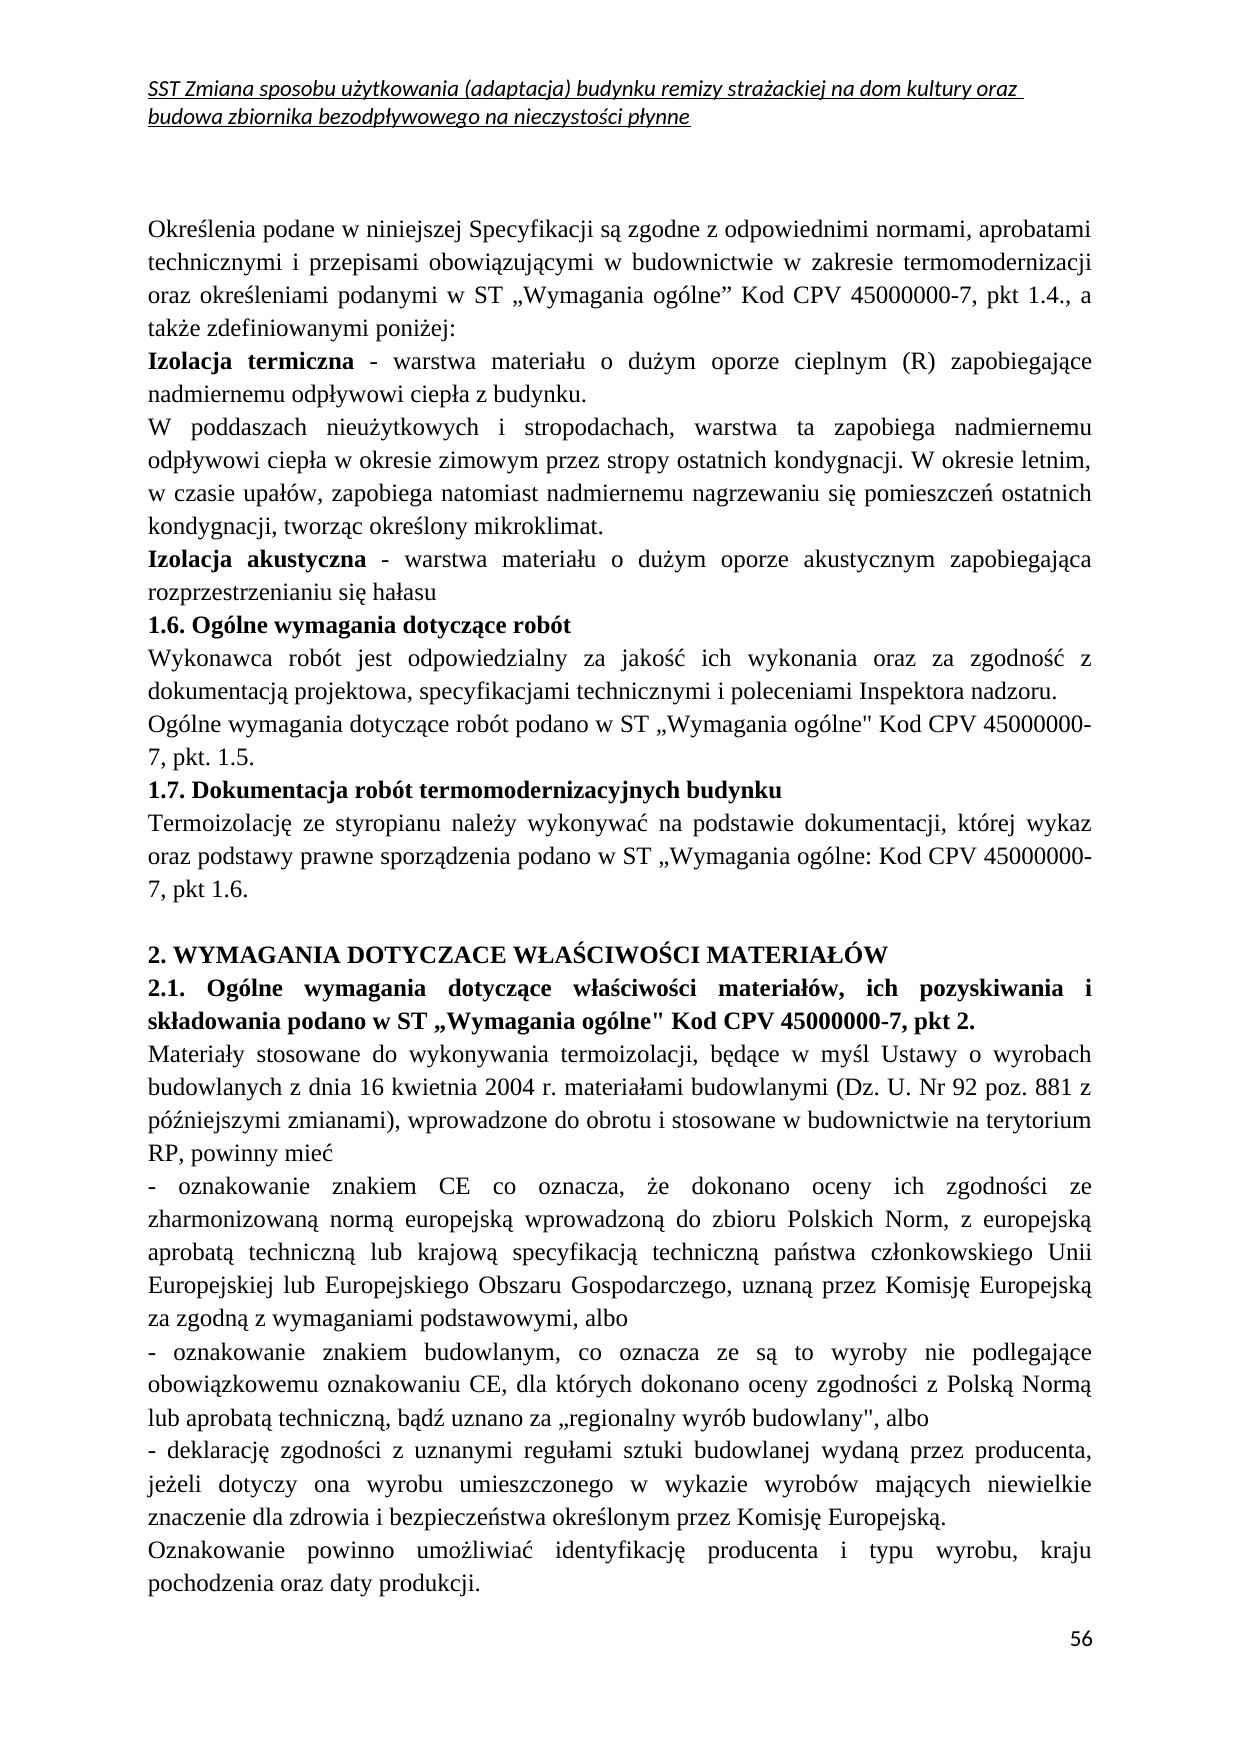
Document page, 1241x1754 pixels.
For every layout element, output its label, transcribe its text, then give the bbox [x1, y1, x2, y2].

text 2. WYMAGANIA DOTYCZACE WŁAŚCIWOŚCI MATERIAŁÓW [148, 940, 1093, 969]
text - oznakowanie znakiem CE co oznacza, że dokonano oceny ich zgodności ze zharmonizowaną normą europejską wprowadzoną do zbioru Polskich Norm, z europejską aprobatą techniczną lub krajową specyfikacją techniczną państwa członkowskiego Unii Europejskiej lub Europejskiego Obszaru Gospodarczego, uznaną przez Komisję Europejską za zgodną z wymaganiami podstawowymi, albo [148, 1171, 1093, 1332]
text W poddaszach nieużytkowych i stropodachach, warstwa ta zapobiega nadmiernemu odpływowi ciepła w okresie zimowym przez stropy ostatnich kondygnacji. W okresie letnim, w czasie upałów, zapobiega natomiast nadmiernemu nagrzewaniu się pomieszczeń ostatnich kondygnacji, tworząc określony mikroklimat. [148, 412, 1093, 540]
text Izolacja termiczna - warstwa materiału o dużym oporze cieplnym (R) zapobiegające nadmiernemu odpływowi ciepła z budynku. [148, 346, 1093, 408]
text 1.6. Ogólne wymagania dotyczące robót [148, 610, 1093, 639]
text Ogólne wymagania dotyczące robót podano w ST „Wymagania ogólne" Kod CPV 45000000- 7, pkt. 1.5. [148, 709, 1093, 771]
text Wykonawca robót jest odpowiedzialny za jakość ich wykonania oraz za zgodność z dokumentacją projektowa, specyfikacjami technicznymi i poleceniami Inspektora nadzoru. [148, 643, 1093, 705]
text - oznakowanie znakiem budowlanym, co oznacza ze są to wyroby nie podlegające obowiązkowemu oznakowaniu CE, dla których dokonano oceny zgodności z Polską Normą lub aprobatą techniczną, bądź uznano za „regionalny wyrób budowlany", albo [148, 1337, 1093, 1431]
text Izolacja akustyczna - warstwa materiału o dużym oporze akustycznym zapobiegająca rozprzestrzenianiu się hałasu [148, 544, 1093, 606]
text Określenia podane w niniejszej Specyfikacji są zgodne z odpowiednimi normami, aprobatami technicznymi i przepisami obowiązującymi w budownictwie w zakresie termomodernizacji oraz określeniami podanymi w ST „Wymagania ogólne” Kod CPV 45000000-7, pkt 1.4., a także zdefiniowanymi poniżej: [148, 214, 1093, 342]
text 1.7. Dokumentacja robót termomodernizacyjnych budynku [148, 775, 1093, 804]
text Oznakowanie powinno umożliwiać identyfikację producenta i typu wyrobu, kraju pochodzenia oraz daty produkcji. [148, 1535, 1093, 1596]
text Termoizolację ze styropianu należy wykonywać na podstawie dokumentacji, której wykaz oraz podstawy prawne sporządzenia podano w ST „Wymagania ogólne: Kod CPV 45000000-7, pkt 1.6. [148, 808, 1093, 903]
text - deklarację zgodności z uznanymi regułami sztuki budowlanej wydaną przez producenta, jeżeli dotyczy ona wyrobu umieszczonego w wykazie wyrobów mających niewielkie znaczenie dla zdrowia i bezpieczeństwa określonym przez Komisję Europejską. [148, 1436, 1093, 1530]
text 2.1. Ogólne wymagania dotyczące właściwości materiałów, ich pozyskiwania i składowania podano w ST „Wymagania ogólne" Kod CPV 45000000-7, pkt 2. [148, 973, 1093, 1035]
text Materiały stosowane do wykonywania termoizolacji, będące w myśl Ustawy o wyrobach budowlanych z dnia 16 kwietnia 2004 r. materiałami budowlanymi (Dz. U. Nr 92 poz. 881 z późniejszymi zmianami), wprowadzone do obrotu i stosowane w budownictwie na terytorium RP, powinny mieć [148, 1039, 1093, 1167]
